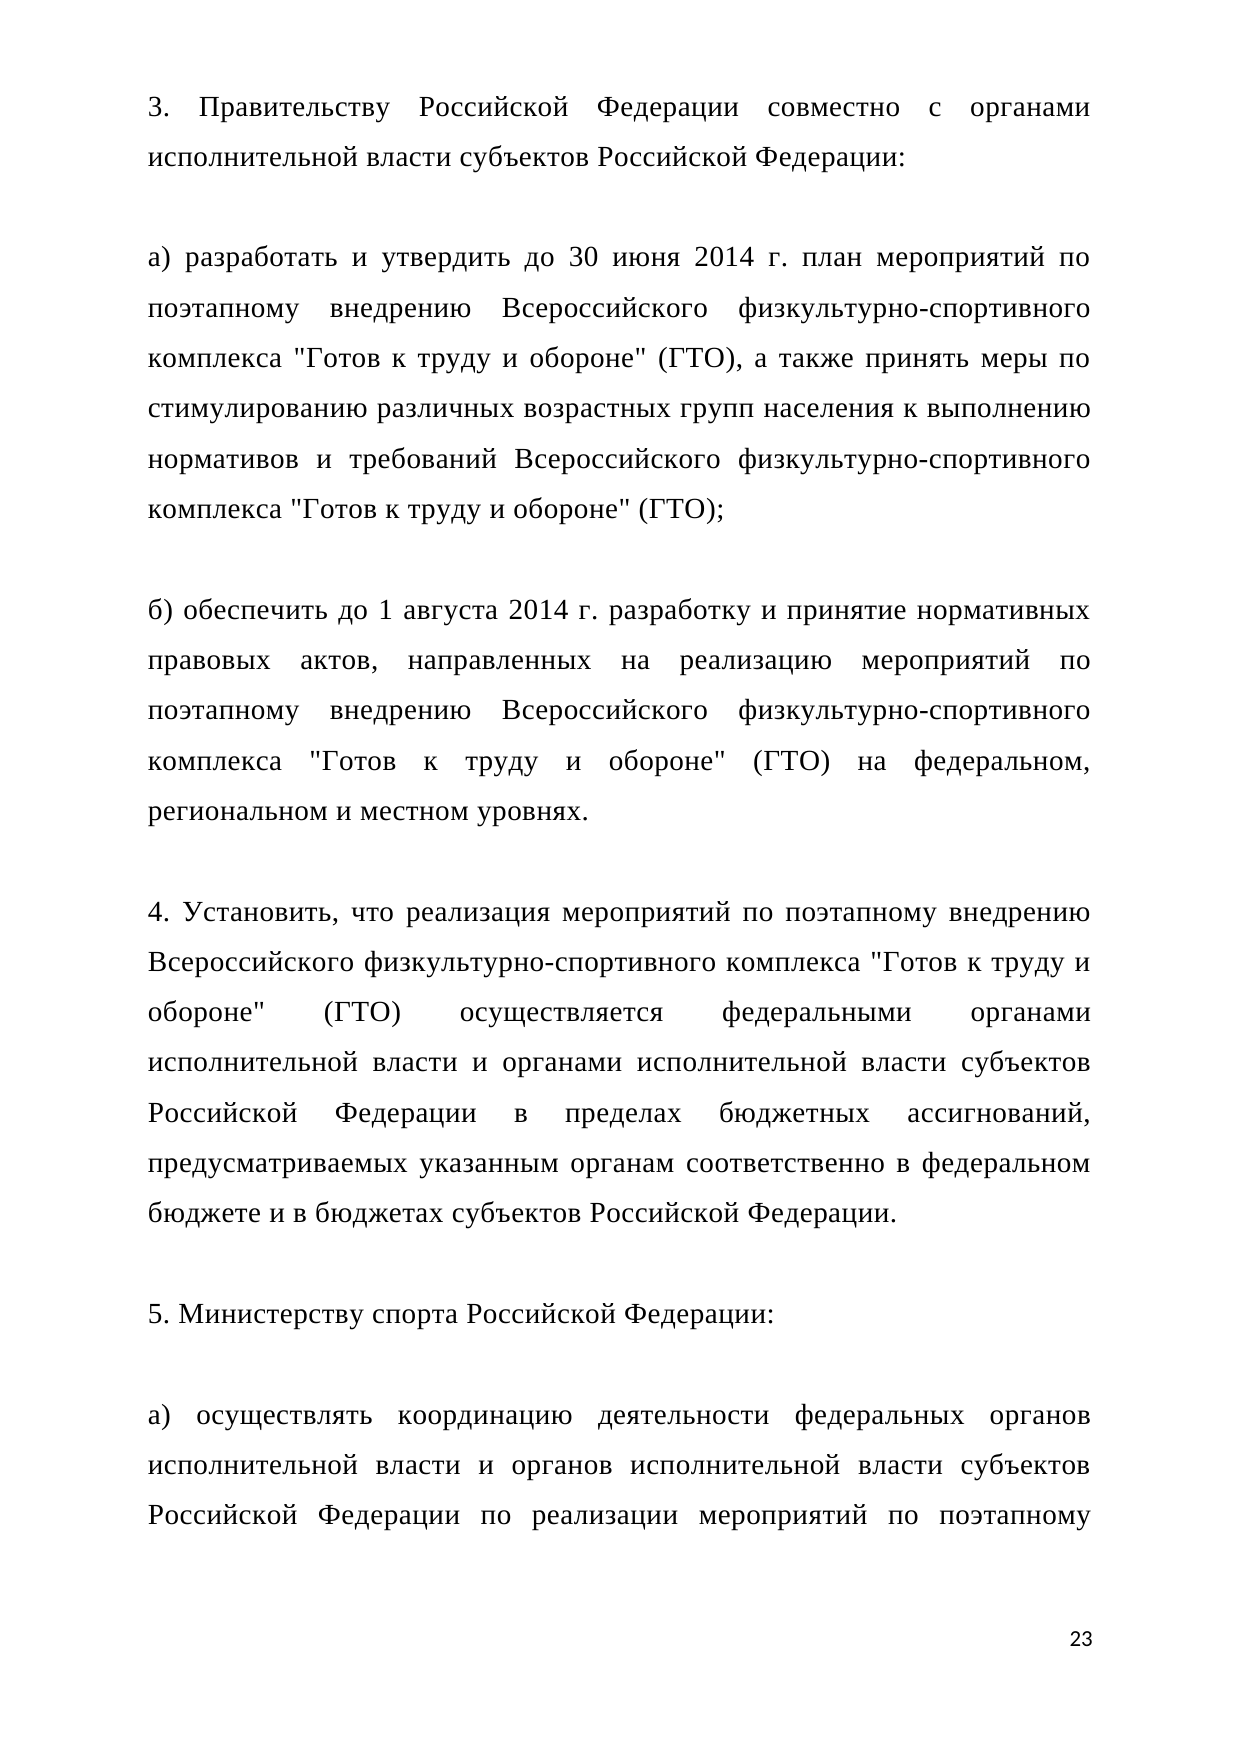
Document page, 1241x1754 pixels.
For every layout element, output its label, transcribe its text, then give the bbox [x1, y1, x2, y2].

text 3. Правительству Российской Федерации совместно с органами исполнительной власти субъектов Российской Федерации: [148, 89, 1092, 172]
text 4. Установить, что реализация мероприятий по поэтапному внедрению Всероссийского физкультурно-спортивного комплекса "Готов к труду и обороне" (ГТО) осуществляется федеральными органами исполнительной власти и органами исполнительной власти субъектов Российской Федерации в пределах бюджетных ассигнований, предусматриваемых указанным органам соответственно в федеральном бюджете и в бюджетах субъектов Российской Федерации. [148, 894, 1092, 1229]
text б) обеспечить до 1 августа 2014 г. разработку и принятие нормативных правовых актов, направленных на реализацию мероприятий по поэтапному внедрению Всероссийского физкультурно-спортивного комплекса "Готов к труду и обороне" (ГТО) на федеральном, региональном и местном уровнях. [148, 592, 1092, 827]
text 5. Министерству спорта Российской Федерации: [148, 1296, 1092, 1330]
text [148, 1397, 1092, 1531]
text а) разработать и утвердить до 30 июня 2014 г. план мероприятий по поэтапному внедрению Всероссийского физкультурно-спортивного комплекса "Готов к труду и обороне" (ГТО), а также принять меры по стимулированию различных возрастных групп населения к выполнению нормативов и требований Всероссийского физкультурно-спортивного комплекса "Готов к труду и обороне" (ГТО); [148, 239, 1092, 525]
